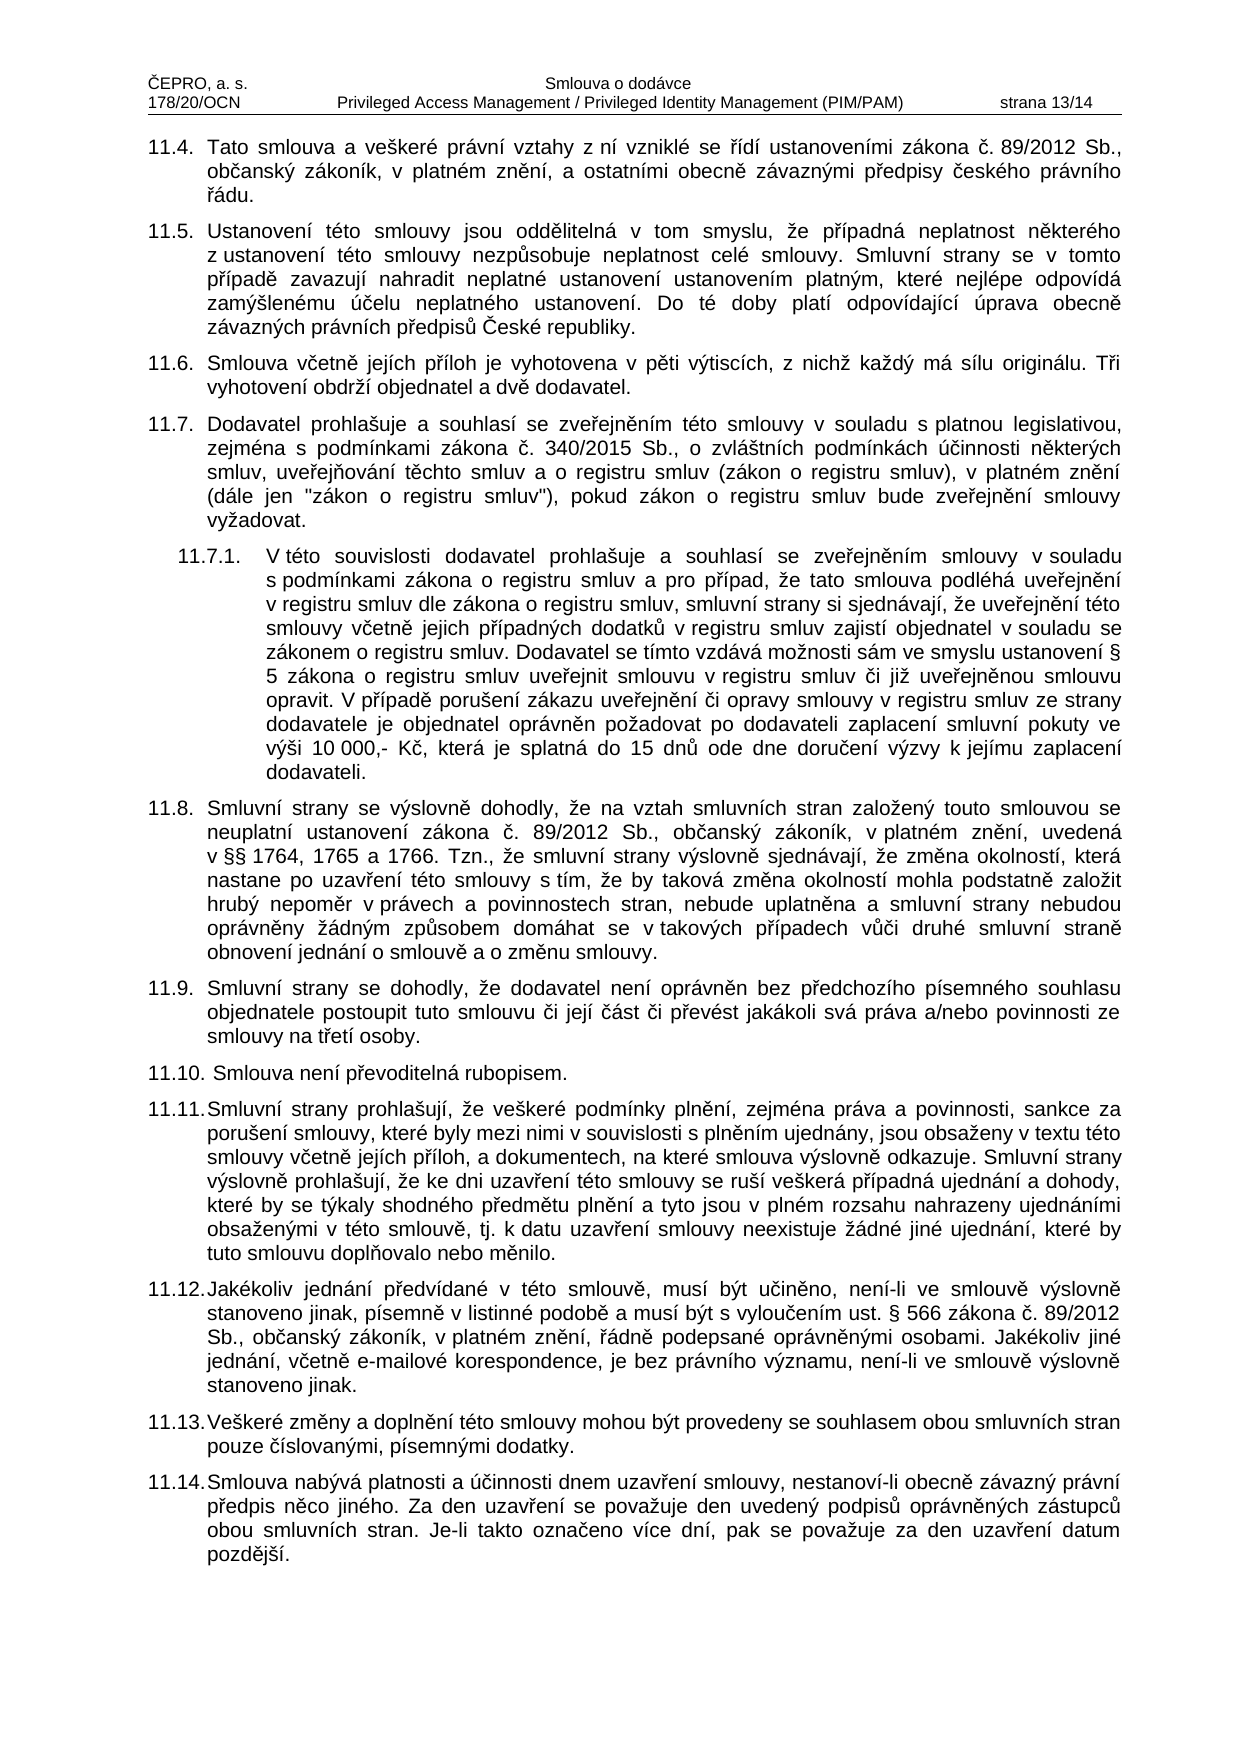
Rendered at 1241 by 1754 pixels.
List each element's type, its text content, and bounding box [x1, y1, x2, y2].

text V této souvislosti dodavatel prohlašuje a souhlasí se zveřejněním smlouvy v souladu s podmínkami zákona o registru smluv a pro případ, že tato smlouva podléhá uveřejnění v registru smluv dle zákona o registru smluv, smluvní strany si sjednávají, že uveřejnění této smlouvy včetně jejich případných dodatků v registru smluv zajistí objednatel v souladu se zákonem o registru smluv. Dodavatel se tímto vzdává možnosti sám ve smyslu ustanovení § 5 zákona o registru smluv uveřejnit smlouvu v registru smluv či již uveřejněnou smlouvu opravit. V případě porušení zákazu uveřejnění či opravy smlouvy v registru smluv ze strany dodavatele je objednatel oprávněn požadovat po dodavateli zaplacení smluvní pokuty ve výši 10 000,- Kč, která je splatná do 15 dnů ode dne doručení výzvy k jejímu zaplacení dodavateli. [177, 544, 1122, 783]
text Dodavatel prohlašuje a souhlasí se zveřejněním této smlouvy v souladu s platnou legislativou, zejména s podmínkami zákona č. 340/2015 Sb., o zvláštních podmínkách účinnosti některých smluv, uveřejňování těchto smluv a o registru smluv (zákon o registru smluv), v platném znění (dále jen "zákon o registru smluv"), pokud zákon o registru smluv bude zveřejnění smlouvy vyžadovat. [148, 412, 1122, 531]
text Smluvní strany se výslovně dohodly, že na vztah smluvních stran založený touto smlouvou se neuplatní ustanovení zákona č. 89/2012 Sb., občanský zákoník, v platném znění, uvedená v §§ 1764, 1765 a 1766. Tzn., že smluvní strany výslovně sjednávají, že změna okolností, která nastane po uzavření této smlouvy s tím, že by taková změna okolností mohla podstatně založit hrubý nepoměr v právech a povinnostech stran, nebude uplatněna a smluvní strany nebudou oprávněny žádným způsobem domáhat se v takových případech vůči druhé smluvní straně obnovení jednání o smlouvě a o změnu smlouvy. [148, 796, 1122, 964]
text Smlouva není převoditelná rubopisem. [148, 1061, 1122, 1084]
text Tato smlouva a veškeré právní vztahy z ní vzniklé se řídí ustanoveními zákona č. 89/2012 Sb., občanský zákoník, v platném znění, a ostatními obecně závaznými předpisy českého právního řádu. [148, 134, 1122, 206]
text Veškeré změny a doplnění této smlouvy mohou být provedeny se souhlasem obou smluvních stran pouze číslovanými, písemnými dodatky. [148, 1409, 1122, 1457]
text Smlouva nabývá platnosti a účinnosti dnem uzavření smlouvy, nestanoví-li obecně závazný právní předpis něco jiného. Za den uzavření se považuje den uvedený podpisů oprávněných zástupců obou smluvních stran. Je-li takto označeno více dní, pak se považuje za den uzavření datum pozdější. [148, 1470, 1122, 1566]
list Jakékoliv jednání předvídané v této smlouvě, musí být učiněno, není-li ve smlouvě výslovně stanoveno jinak, písemně v listinné podobě a musí být s vyloučením ust. § 566 zákona č. 89/2012 Sb., občanský zákoník, v platném znění, řádně podepsané oprávněnými osobami. Jakékoliv jiné jednání, včetně e-mailové korespondence, je bez právního významu, není-li ve smlouvě výslovně stanoveno jinak. [148, 1277, 1122, 1397]
text Smlouva včetně jejích příloh je vyhotovena v pěti výtiscích, z nichž každý má sílu originálu. Tři vyhotovení obdrží objednatel a dvě dodavatel. [148, 351, 1122, 399]
text Ustanovení této smlouvy jsou oddělitelná v tom smyslu, že případná neplatnost některého z ustanovení této smlouvy nezpůsobuje neplatnost celé smlouvy. Smluvní strany se v tomto případě zavazují nahradit neplatné ustanovení ustanovením platným, které nejlépe odpovídá zamýšlenému účelu neplatného ustanovení. Do té doby platí odpovídající úprava obecně závazných právních předpisů České republiky. [148, 219, 1122, 339]
text Smluvní strany se dohodly, že dodavatel není oprávněn bez předchozího písemného souhlasu objednatele postoupit tuto smlouvu či její část či převést jakákoli svá práva a/nebo povinnosti ze smlouvy na třetí osoby. [148, 976, 1122, 1048]
list Smluvní strany prohlašují, že veškeré podmínky plnění, zejména práva a povinnosti, sankce za porušení smlouvy, které byly mezi nimi v souvislosti s plněním ujednány, jsou obsaženy v textu této smlouvy včetně jejích příloh, a dokumentech, na které smlouva výslovně odkazuje. Smluvní strany výslovně prohlašují, že ke dni uzavření této smlouvy se ruší veškerá případná ujednání a dohody, které by se týkaly shodného předmětu plnění a tyto jsou v plném rozsahu nahrazeny ujednáními obsaženými v této smlouvě, tj. k datu uzavření smlouvy neexistuje žádné jiné ujednání, které by tuto smlouvu doplňovalo nebo měnilo. [148, 1097, 1122, 1265]
